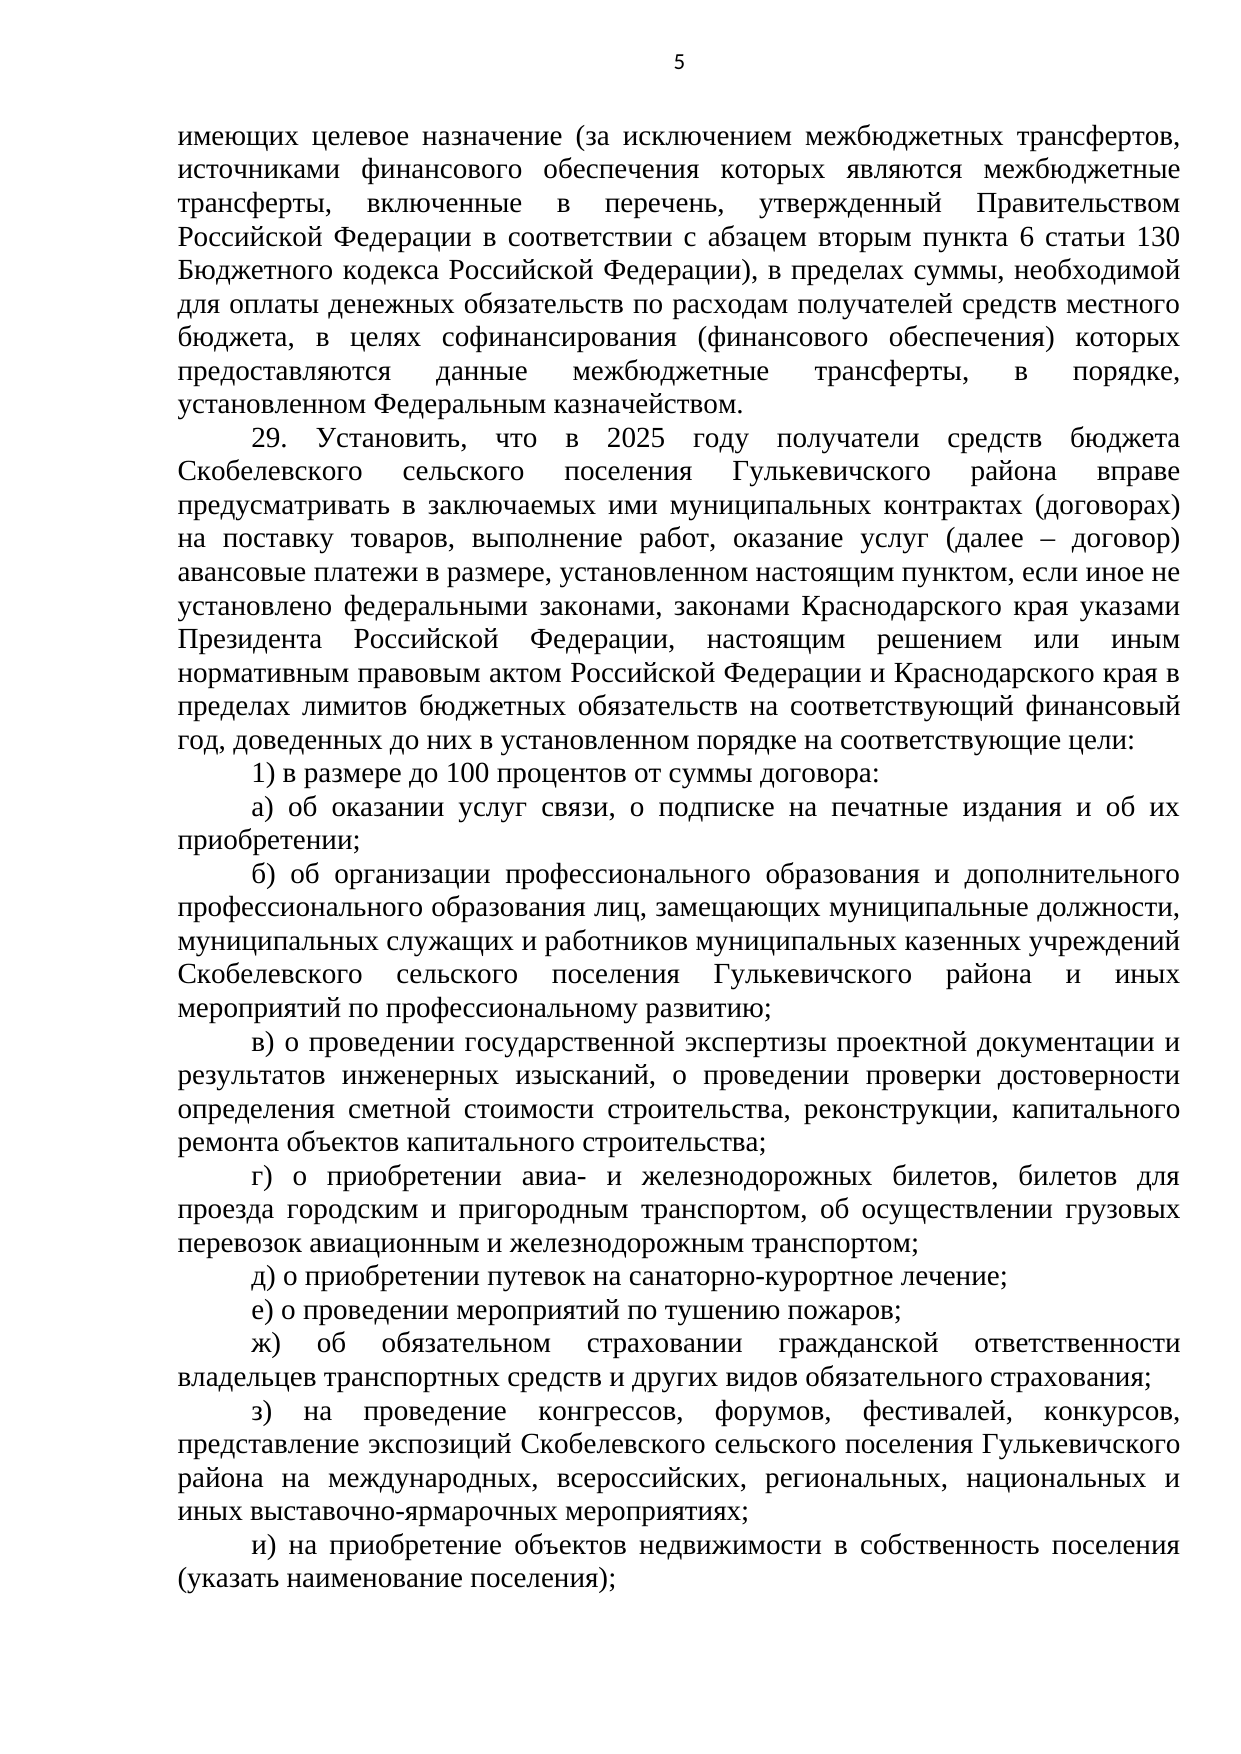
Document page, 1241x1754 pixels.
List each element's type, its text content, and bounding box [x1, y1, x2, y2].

text з) на проведение конгрессов, форумов, фестивалей, конкурсов, представление экспозиций Скобелевского сельского поселения Гулькевичского района на международных, всероссийских, региональных, национальных и иных выставочно-ярмарочных мероприятиях; [177, 1393, 1181, 1527]
text в) о проведении государственной экспертизы проектной документации и результатов инженерных изысканий, о проведении проверки достоверности определения сметной стоимости строительства, реконструкции, капитального ремонта объектов капитального строительства; [177, 1024, 1181, 1158]
text и) на приобретение объектов недвижимости в собственность поселения (указать наименование поселения); [177, 1527, 1181, 1594]
text е) о проведении мероприятий по тушению пожаров; [177, 1292, 1181, 1326]
text а) об оказании услуг связи, о подписке на печатные издания и об их приобретении; [177, 789, 1181, 856]
text ж) об обязательном страховании гражданской ответственности владельцев транспортных средств и других видов обязательного страхования; [177, 1326, 1181, 1393]
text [177, 118, 1181, 420]
text г) о приобретении авиа- и железнодорожных билетов, билетов для проезда городским и пригородным транспортом, об осуществлении грузовых перевозок авиационным и железнодорожным транспортом; [177, 1158, 1181, 1258]
text 29. Установить, что в 2025 году получатели средств бюджета Скобелевского сельского поселения Гулькевичского района вправе предусматривать в заключаемых ими муниципальных контрактах (договорах) на поставку товаров, выполнение работ, оказание услуг (далее – договор) авансовые платежи в размере, установленном настоящим пунктом, если иное не установлено федеральными законами, законами Краснодарского края указами Президента Российской Федерации, настоящим решением или иным нормативным правовым актом Российской Федерации и Краснодарского края в пределах лимитов бюджетных обязательств на соответствующий финансовый год, доведенных до них в установленном порядке на соответствующие цели: [177, 420, 1181, 755]
text 1) в размере до 100 процентов от суммы договора: [177, 755, 1181, 789]
text б) об организации профессионального образования и дополнительного профессионального образования лиц, замещающих муниципальные должности, муниципальных служащих и работников муниципальных казенных учреждений Скобелевского сельского поселения Гулькевичского района и иных мероприятий по профессиональному развитию; [177, 856, 1181, 1024]
text д) о приобретении путевок на санаторно-курортное лечение; [177, 1258, 1181, 1292]
